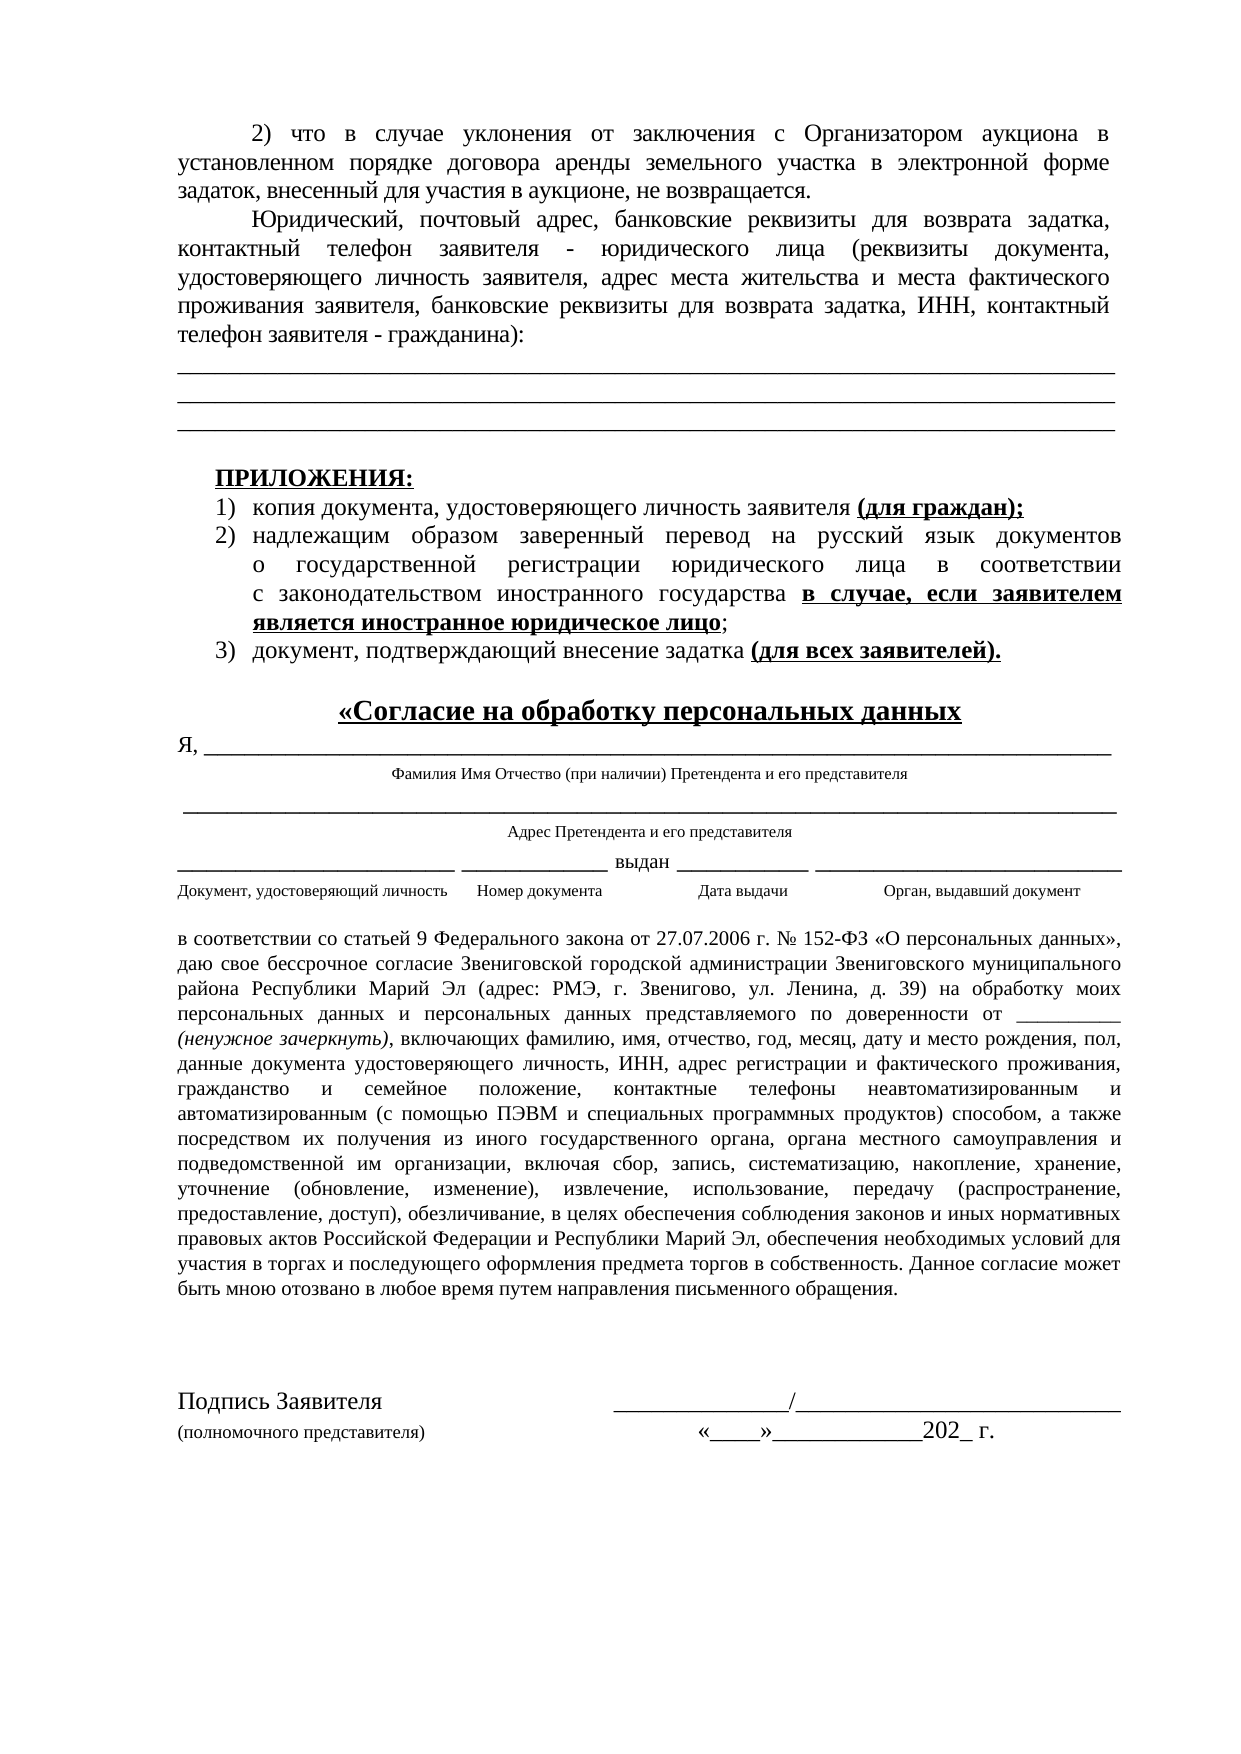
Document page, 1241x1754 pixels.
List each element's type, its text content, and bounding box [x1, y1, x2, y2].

list копия документа, удостоверяющего личность заявителя (для граждан); [215, 492, 1122, 521]
text Документ, удостоверяющий личность Номер документа Дата выдачи Орган, выдавший документ [177, 875, 1122, 900]
list документ, подтверждающий внесение задатка (для всех заявителей). [215, 636, 1122, 664]
text ________________________________________________________________ [177, 783, 1122, 816]
text Фамилия Имя Отчество (при наличии) Претендента и его представителя [177, 758, 1122, 783]
text Юридический, почтовый адрес, банковские реквизиты для возврата задатка, контактный телефон заявителя - юридического лица (реквизиты документа, удостоверяющего личность заявителя, адрес места жительства и места фактического проживания заявителя, банковские реквизиты для возврата задатка, ИНН, контактный телефон заявителя - гражданина): [177, 204, 1110, 348]
text ___________________________________________________________________________ [177, 348, 1122, 377]
text ___________________ __________ выдан _________ _____________________ [177, 841, 1122, 875]
text Я, ___________________________________________________________________ [177, 727, 1122, 758]
text ___________________________________________________________________________ [177, 406, 1122, 434]
text ___________________________________________________________________________ [177, 377, 1122, 406]
text ПРИЛОЖЕНИЯ: [177, 463, 1122, 492]
text «Согласие на обработку персональных данных [177, 693, 1122, 727]
text 2) что в случае уклонения от заключения с Организатором аукциона в установленном порядке договора аренды земельного участка в электронной форме задаток, внесенный для участия в аукционе, не возвращается. [177, 118, 1110, 204]
list надлежащим образом заверенный перевод на русский язык документов о государственной регистрации юридического лица в соответствии с законодательством иностранного государства в случае, если заявителем является иностранное юридическое лицо; [215, 521, 1122, 636]
text Подпись Заявителя ______________/__________________________ (полномочного представителя) «____»____________202_ г. [177, 1386, 1122, 1444]
text в соответствии со статьей 9 Федерального закона от 27.07.2006 г. № 152-ФЗ «О персональных данных», даю свое бессрочное согласие Звениговской городской администрации Звениговского муниципального района Республики Марий Эл (адрес: РМЭ, г. Звенигово, ул. Ленина, д. 39) на обработку моих персональных данных и персональных данных представляемого по доверенности от __________ (ненужное зачеркнуть), включающих фамилию, имя, отчество, год, месяц, дату и место рождения, пол, данные документа удостоверяющего личность, ИНН, адрес регистрации и фактического проживания, гражданство и семейное положение, контактные телефоны неавтоматизированным и автоматизированным (с помощью ПЭВМ и специальных программных продуктов) способом, а также посредством их получения из иного государственного органа, органа местного самоуправления и подведомственной им организации, включая сбор, запись, систематизацию, накопление, хранение, уточнение (обновление, изменение), извлечение, использование, передачу (распространение, предоставление, доступ), обезличивание, в целях обеспечения соблюдения законов и иных нормативных правовых актов Российской Федерации и Республики Марий Эл, обеспечения необходимых условий для участия в торгах и последующего оформления предмета торгов в собственность. Данное согласие может быть мною отозвано в любое время путем направления письменного обращения. [177, 925, 1122, 1300]
text Адрес Претендента и его представителя [177, 816, 1122, 841]
